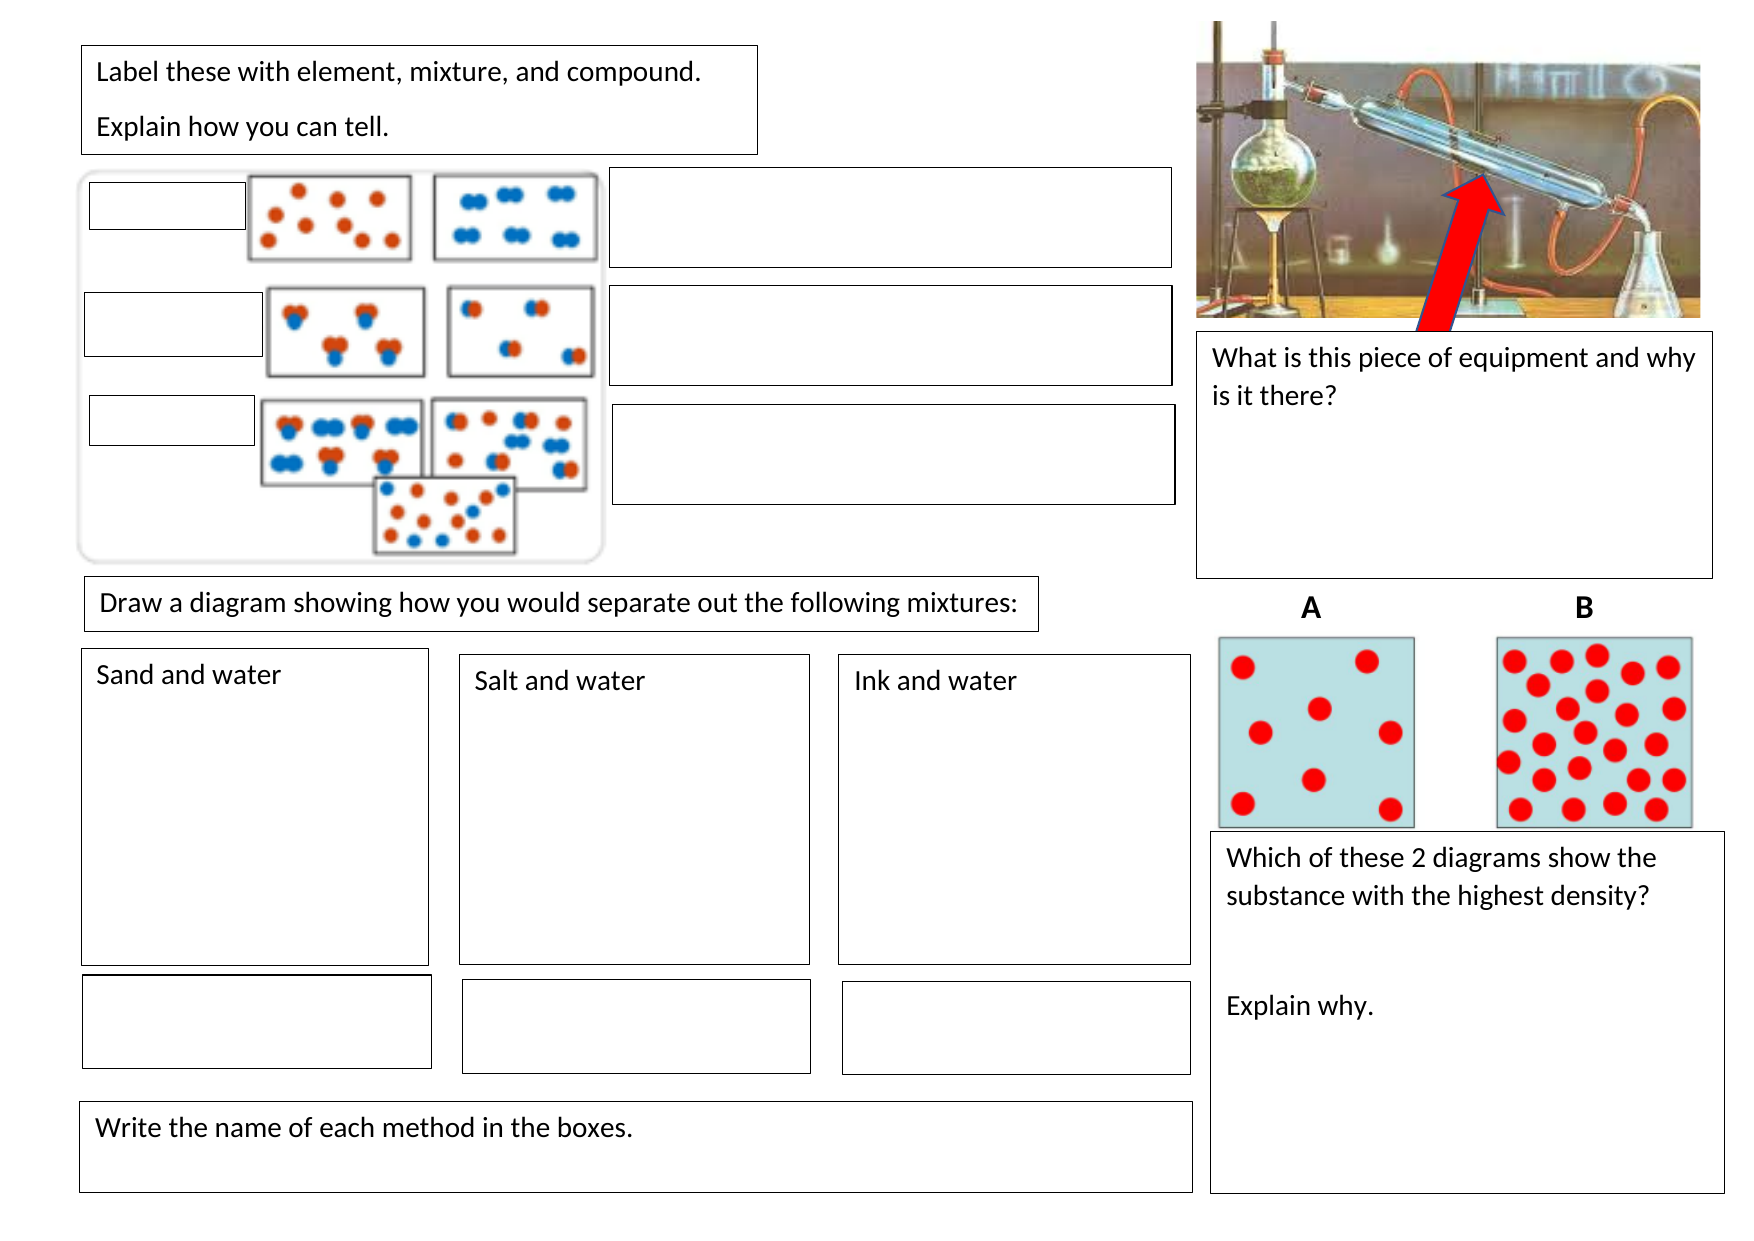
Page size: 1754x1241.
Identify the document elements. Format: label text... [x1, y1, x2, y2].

picture [1213, 627, 1700, 831]
picture [75, 168, 607, 568]
picture [1196, 21, 1701, 318]
text A B [1039, 586, 1679, 627]
